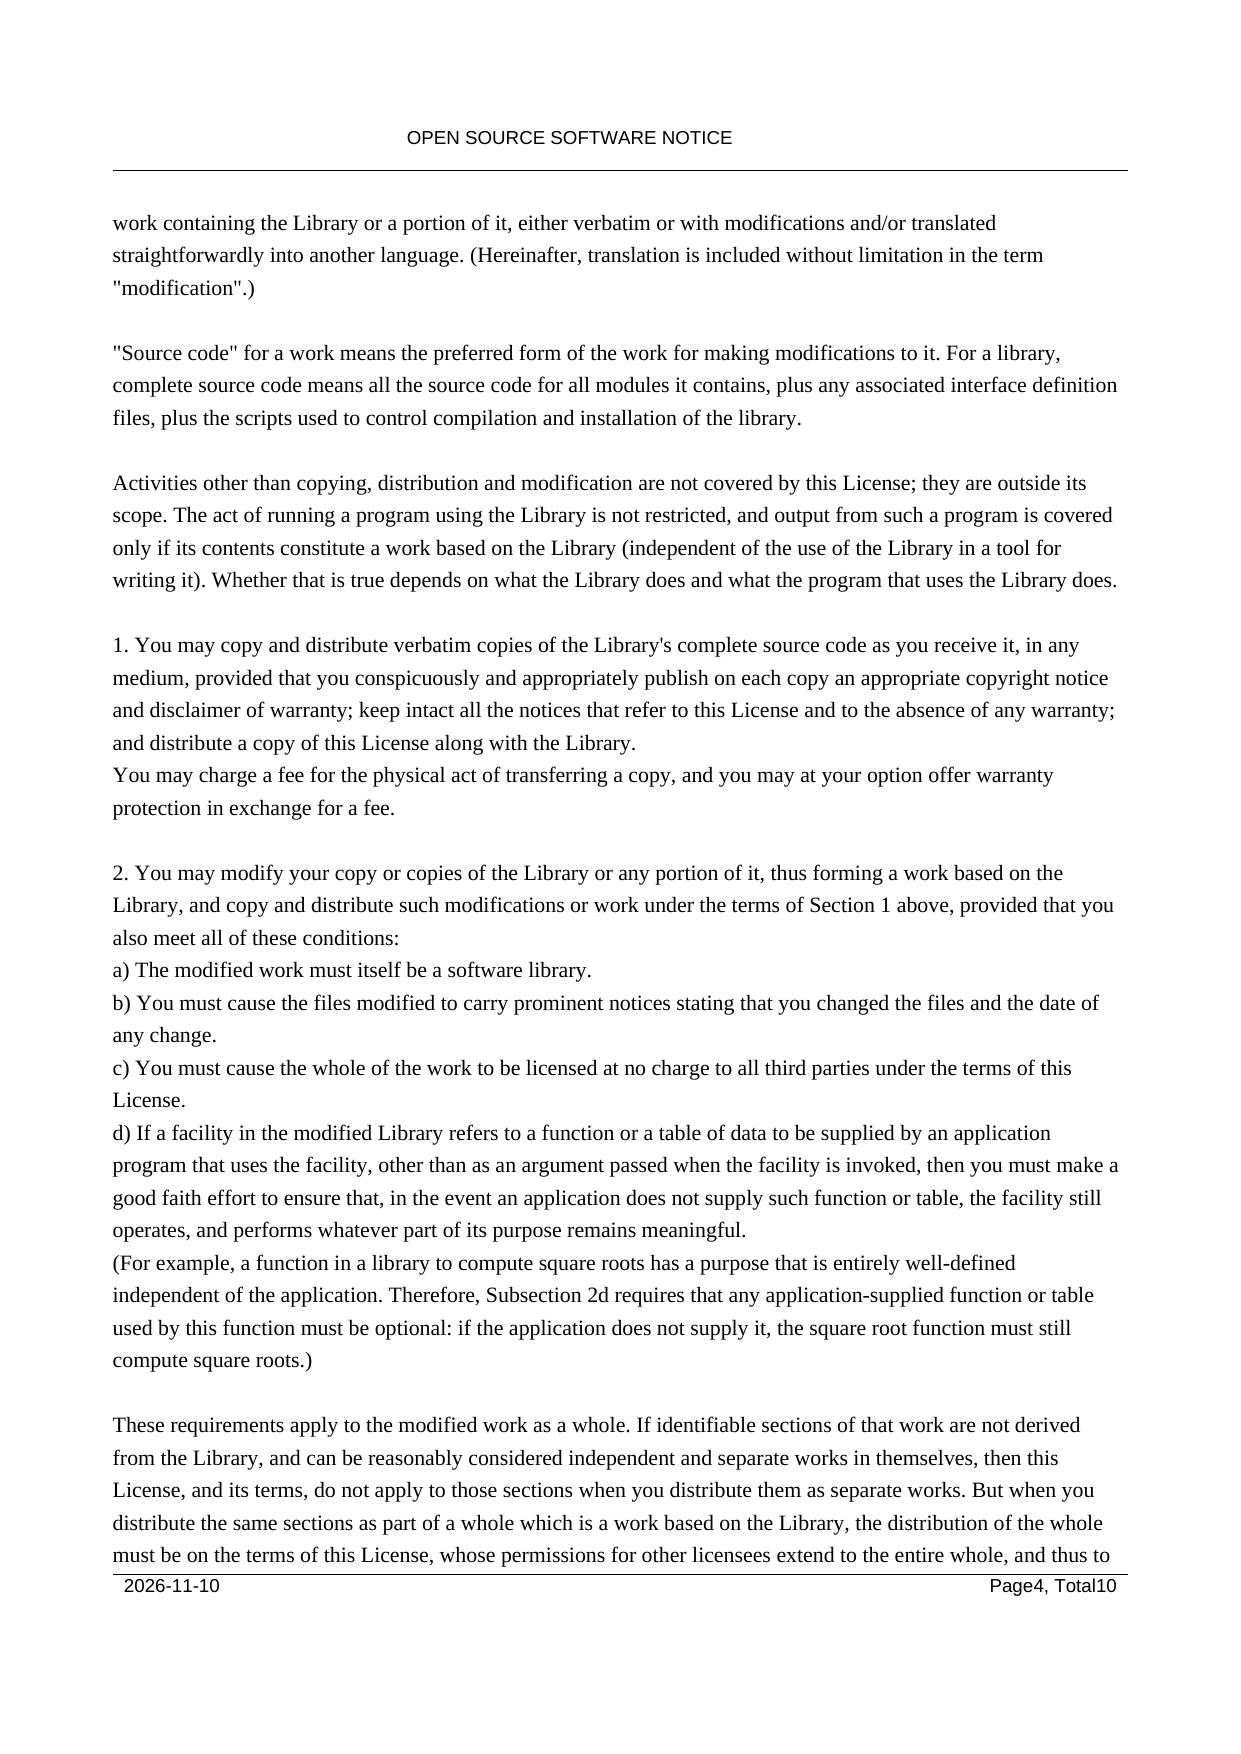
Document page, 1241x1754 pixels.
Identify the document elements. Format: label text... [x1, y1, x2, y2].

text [112, 206, 1128, 304]
text 2. You may modify your copy or copies of the Library or any portion of it, thus forming a work based on the Library, and copy and distribute such modifications or work under the terms of Section 1 above, provided that you also meet all of these conditions: [112, 856, 1128, 954]
text You may charge a fee for the physical act of transferring a copy, and you may at your option offer warranty protection in exchange for a fee. [112, 759, 1128, 824]
text Activities other than copying, distribution and modification are not covered by this License; they are outside its scope. The act of running a program using the Library is not restricted, and output from such a program is covered only if its contents constitute a work based on the Library (independent of the use of the Library in a tool for writing it). Whether that is true depends on what the Library does and what the program that uses the Library does. [112, 466, 1128, 596]
text a) The modified work must itself be a software library. [112, 954, 1128, 986]
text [112, 1409, 1128, 1571]
text (For example, a function in a library to compute square roots has a purpose that is entirely well-defined independent of the application. Therefore, Subsection 2d requires that any application-supplied function or table used by this function must be optional: if the application does not supply it, the square root function must still compute square roots.) [112, 1246, 1128, 1376]
text "Source code" for a work means the preferred form of the work for making modifications to it. For a library, complete source code means all the source code for all modules it contains, plus any associated interface definition files, plus the scripts used to control compilation and installation of the library. [112, 336, 1128, 434]
text 1. You may copy and distribute verbatim copies of the Library's complete source code as you receive it, in any medium, provided that you conspicuously and appropriately publish on each copy an appropriate copyright notice and disclaimer of warranty; keep intact all the notices that refer to this License and to the absence of any warranty; and distribute a copy of this License along with the Library. [112, 629, 1128, 759]
text c) You must cause the whole of the work to be licensed at no charge to all third parties under the terms of this License. [112, 1051, 1128, 1116]
text d) If a facility in the modified Library refers to a function or a table of data to be supplied by an application program that uses the facility, other than as an argument passed when the facility is invoked, then you must make a good faith effort to ensure that, in the event an application does not supply such function or table, the facility still operates, and performs whatever part of its purpose remains meaningful. [112, 1116, 1128, 1246]
text b) You must cause the files modified to carry prominent notices stating that you changed the files and the date of any change. [112, 986, 1128, 1051]
